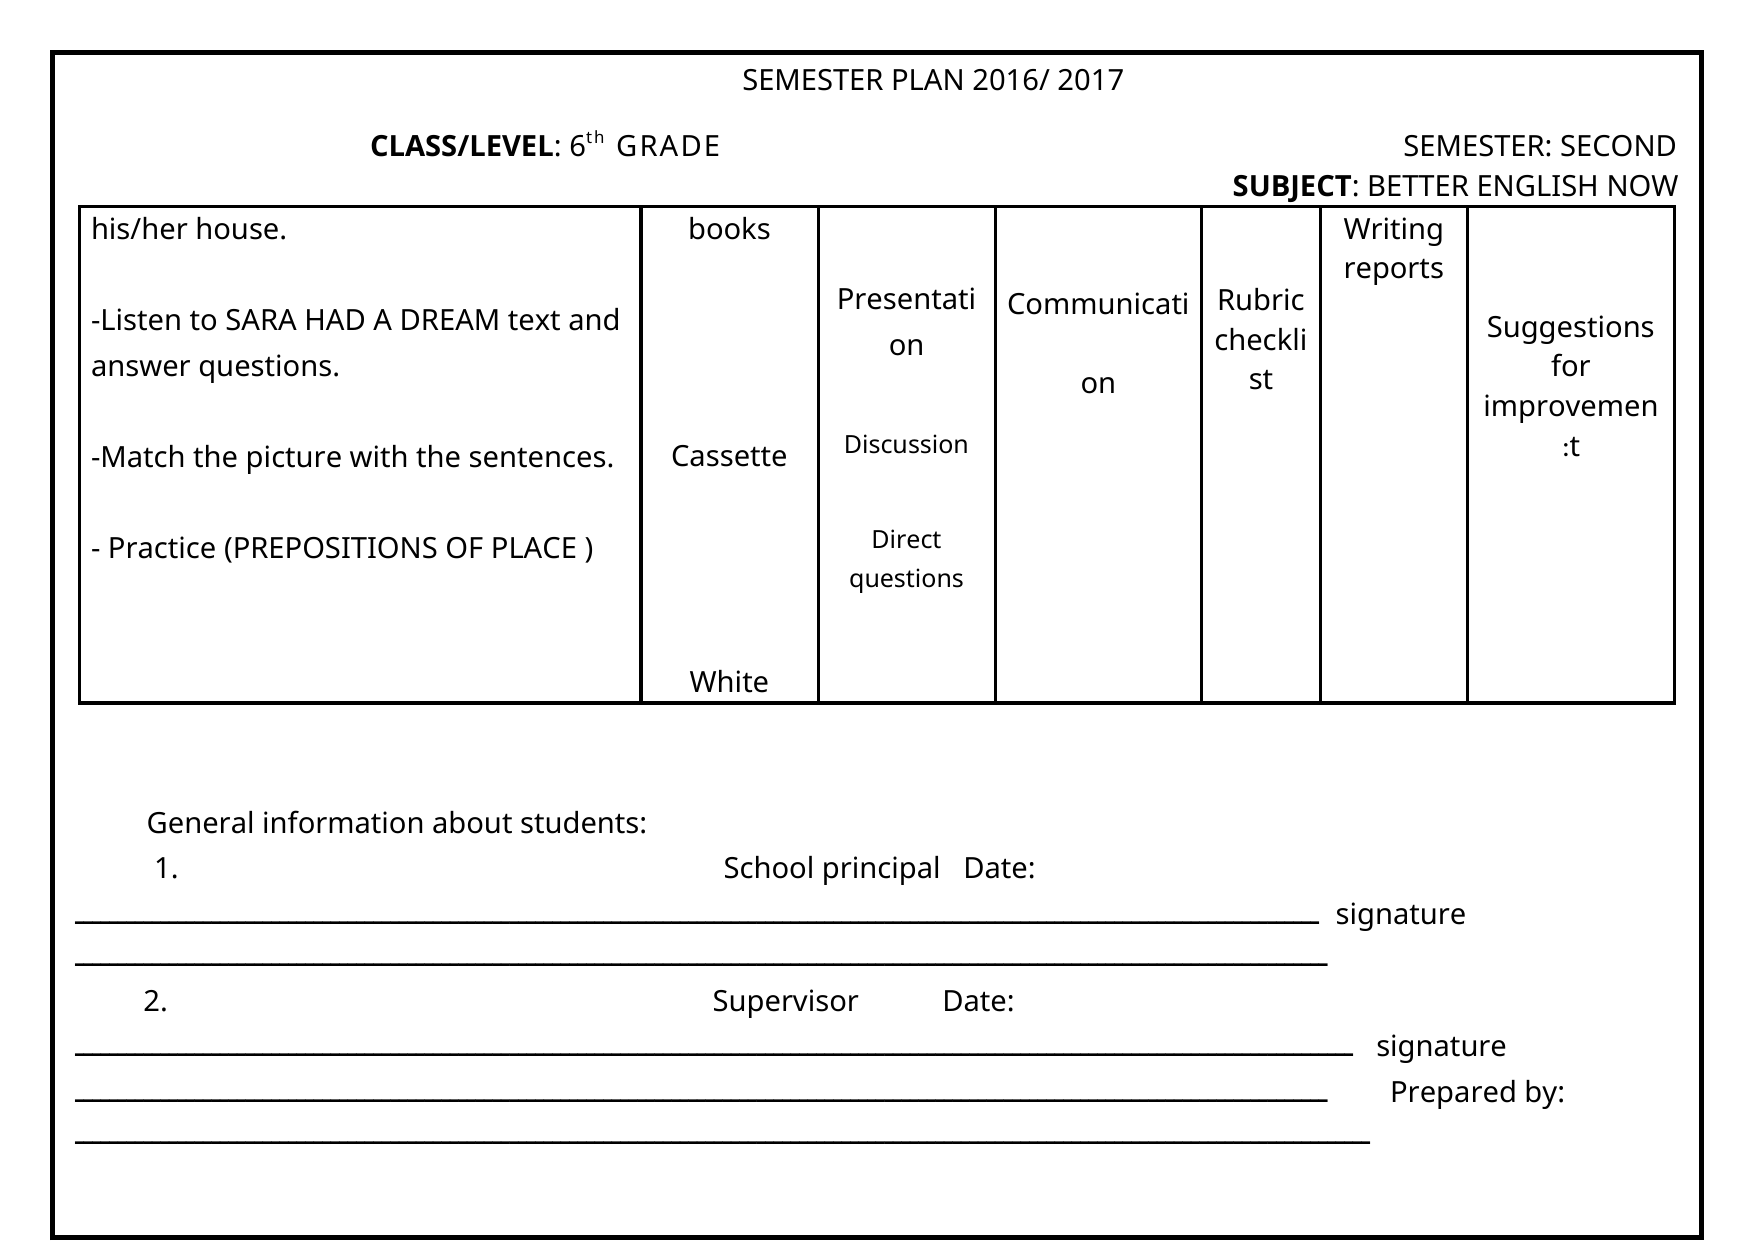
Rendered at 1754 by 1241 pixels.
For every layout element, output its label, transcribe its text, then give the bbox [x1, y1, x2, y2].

table_cell Checklist Rating Scale Rubric checklist [1203, 208, 1319, 701]
table_cell Students are expected to: - Learn new words using pictures and real objects. -Listen and fill information gaps -Talk about THE LIVING ROOM in his/her house. -Listen to SARA HAD A DREAM text and answer questions. -Match the picture with the sentences. - Practice (PREPOSITIONS OF PLACE ) [81, 208, 639, 701]
table_cell I feel content with: Challenges: Suggestions for improvement: [1469, 208, 1673, 701]
table_cell Observation Performance based assessment Communication [997, 208, 1200, 701]
table_cell Homework Work sheets Writing reports [1322, 208, 1466, 701]
table_cell Direct instructions Group Work Activity based Learning Presentation Discussion Direct questions [820, 208, 994, 701]
table_cell Students' books Work books Cassette White boards [643, 208, 817, 701]
